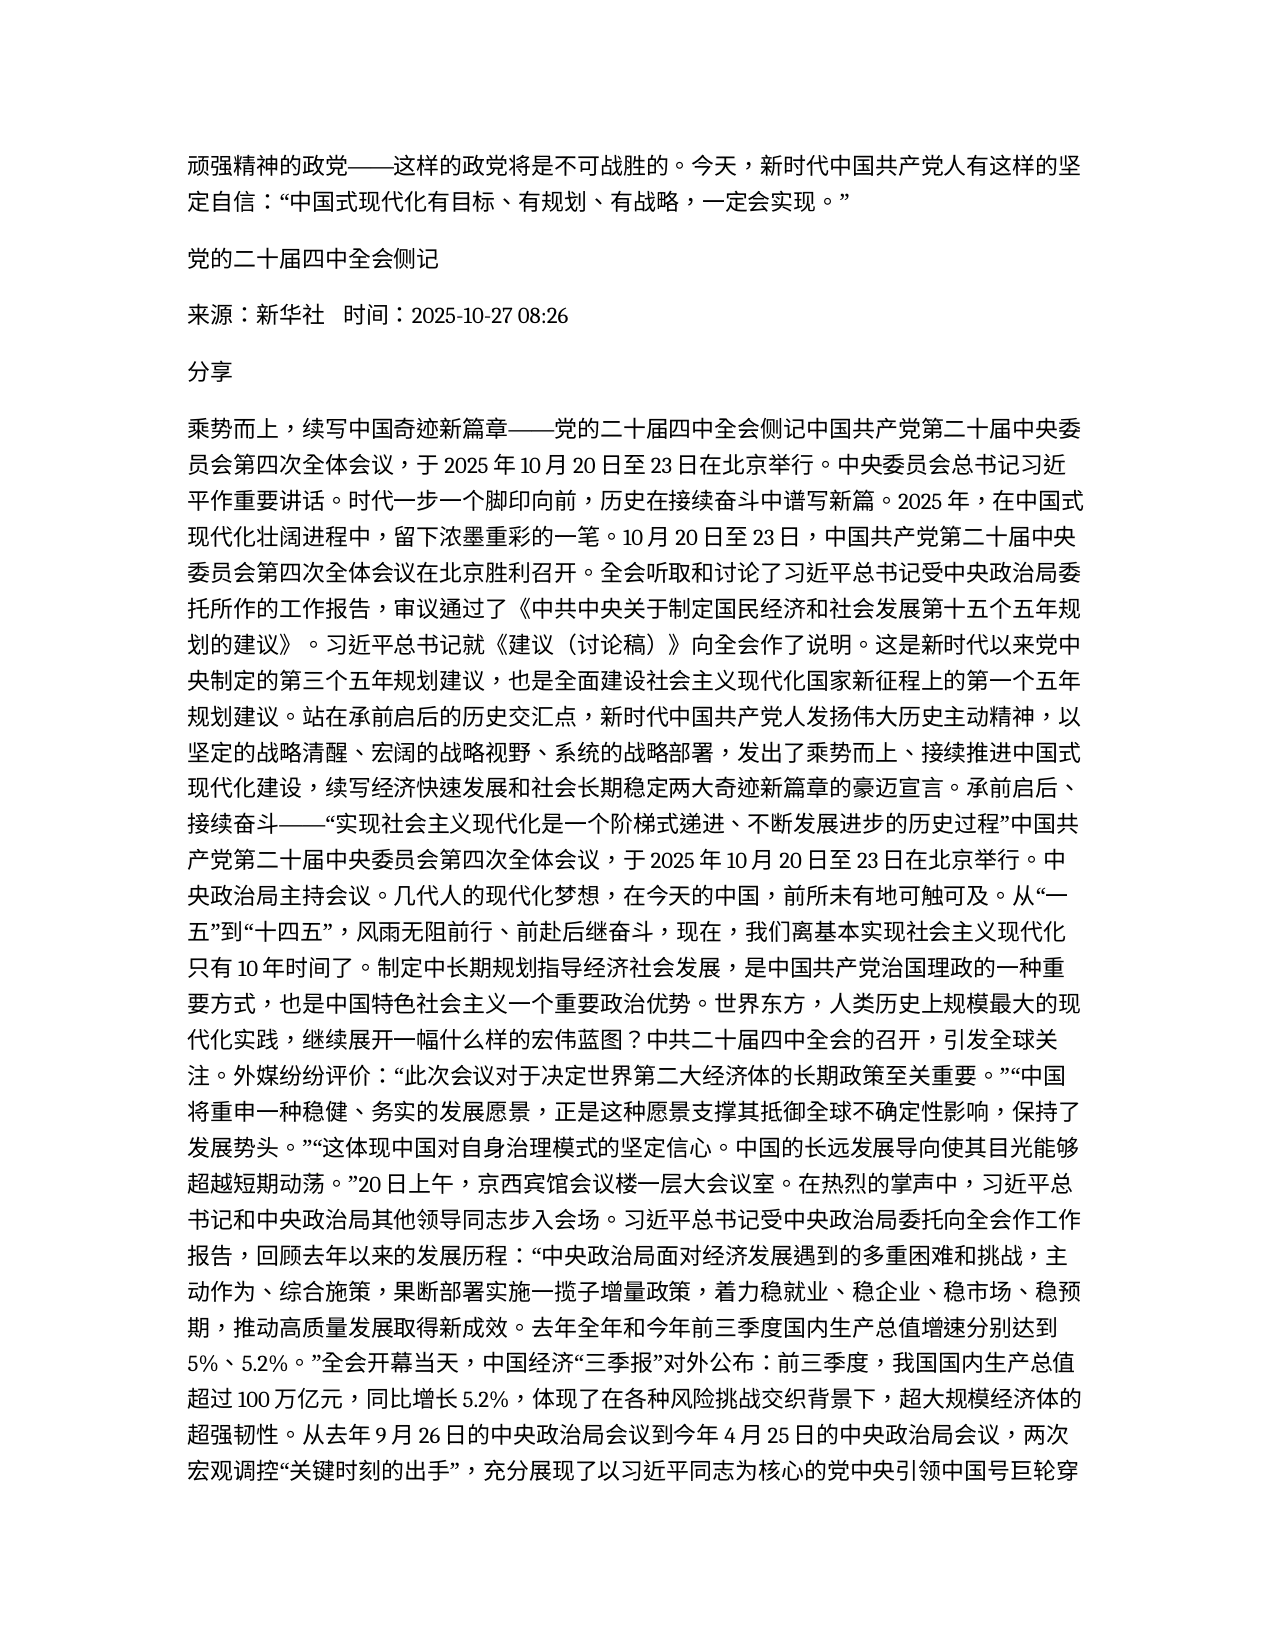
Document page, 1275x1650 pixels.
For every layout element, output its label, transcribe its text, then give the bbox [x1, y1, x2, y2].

text 来源：新华社 时间：2025-10-27 08:26 [187, 299, 1087, 331]
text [187, 413, 1087, 1486]
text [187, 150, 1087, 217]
text 党的二十届四中全会侧记 [187, 243, 1087, 274]
text 分享 [187, 356, 1087, 387]
